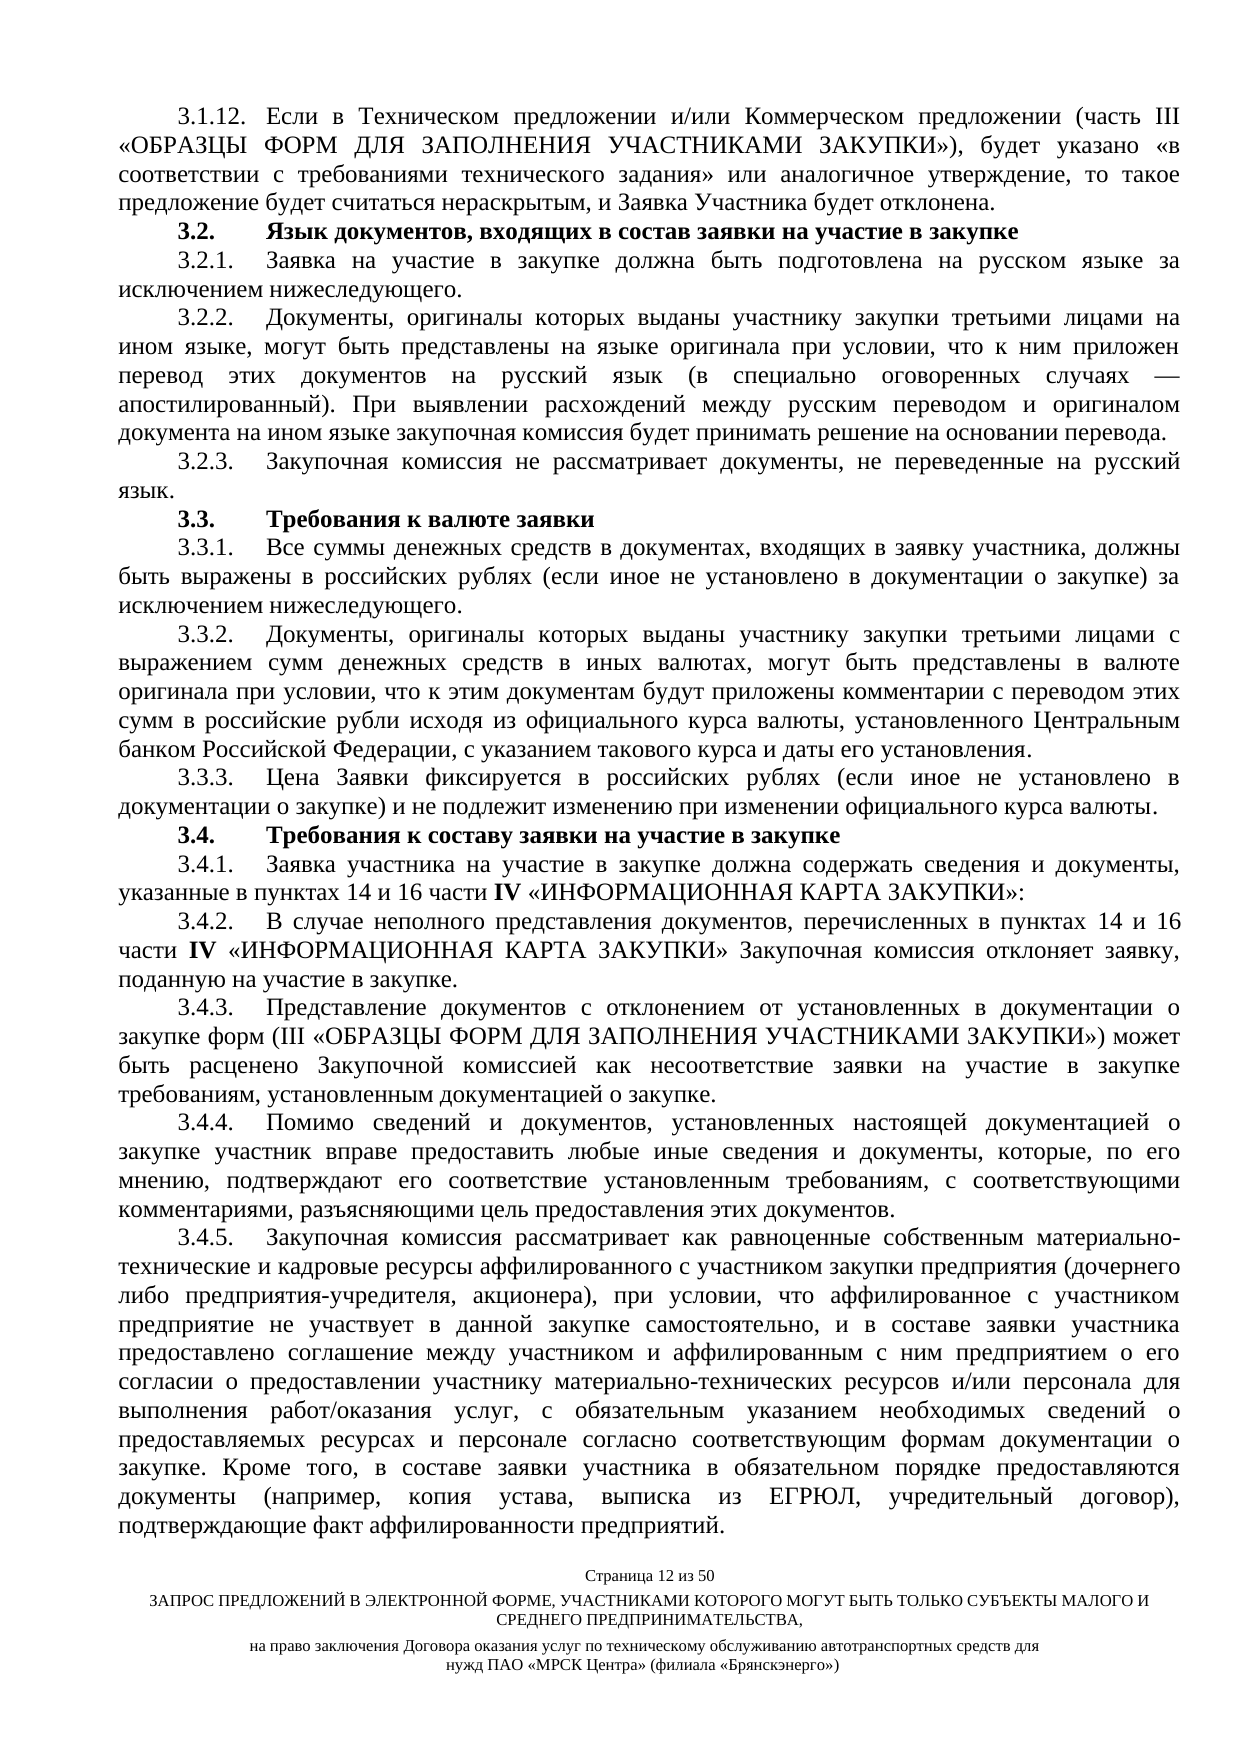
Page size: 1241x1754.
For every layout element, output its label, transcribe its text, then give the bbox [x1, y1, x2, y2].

subtitle Закупочная комиссия рассматривает как равноценные собственным материально-технические и кадровые ресурсы аффилированного с участником закупки предприятия (дочернего либо предприятия-учредителя, акционера), при условии, что аффилированное с участником предприятие не участвует в данной закупке самостоятельно, и в составе заявки участника предоставлено соглашение между участником и аффилированным с ним предприятием о его согласии о предоставлении участнику материально-технических ресурсов и/или персонала для выполнения работ/оказания услуг, с обязательным указанием необходимых сведений о предоставляемых ресурсах и персонале согласно соответствующим формам документации о закупке. Кроме того, в составе заявки участника в обязательном порядке предоставляются документы (например, копия устава, выписка из ЕГРЮЛ, учредительный договор), подтверждающие факт аффилированности предприятий. [118, 1222, 1181, 1539]
subtitle Цена Заявки фиксируется в российских рублях (если иное не установлено в документации о закупке) и не подлежит изменению при изменении официального курса валюты. [118, 762, 1181, 820]
subtitle Язык документов, входящих в состав заявки на участие в закупке [118, 216, 1181, 245]
subtitle Документы, оригиналы которых выданы участнику закупки третьими лицами на ином языке, могут быть представлены на языке оригинала при условии, что к ним приложен перевод этих документов на русский язык (в специально оговоренных случаях — апостилированный). При выявлении расхождений между русским переводом и оригиналом документа на ином языке закупочная комиссия будет принимать решение на основании перевода. [118, 302, 1181, 446]
subtitle Все суммы денежных средств в документах, входящих в заявку участника, должны быть выражены в российских рублях (если иное не установлено в документации о закупке) за исключением нижеследующего. [118, 532, 1181, 619]
subtitle В случае неполного представления документов, перечисленных в пунктах 14 и 16 части IV «ИНФОРМАЦИОННАЯ КАРТА ЗАКУПКИ» Закупочная комиссия отклоняет заявку, поданную на участие в закупке. [118, 906, 1181, 992]
subtitle Документы, оригиналы которых выданы участнику закупки третьими лицами с выражением сумм денежных средств в иных валютах, могут быть представлены в валюте оригинала при условии, что к этим документам будут приложены комментарии с переводом этих сумм в российские рубли исходя из официального курса валюты, установленного Центральным банком Российской Федерации, с указанием такового курса и даты его установления. [118, 619, 1181, 762]
subtitle Помимо сведений и документов, установленных настоящей документацией о закупке участник вправе предоставить любые иные сведения и документы, которые, по его мнению, подтверждают его соответствие установленным требованиям, с соответствующими комментариями, разъясняющими цель предоставления этих документов. [118, 1107, 1181, 1222]
subtitle Если в Техническом предложении и/или Коммерческом предложении (часть III «ОБРАЗЦЫ ФОРМ ДЛЯ ЗАПОЛНЕНИЯ УЧАСТНИКАМИ ЗАКУПКИ»), будет указано «в соответствии с требованиями технического задания» или аналогичное утверждение, то такое предложение будет считаться нераскрытым, и Заявка Участника будет отклонена. [118, 101, 1181, 216]
subtitle Требования к валюте заявки [118, 504, 1181, 532]
subtitle Представление документов с отклонением от установленных в документации о закупке форм (III «ОБРАЗЦЫ ФОРМ ДЛЯ ЗАПОЛНЕНИЯ УЧАСТНИКАМИ ЗАКУПКИ») может быть расценено Закупочной комиссией как несоответствие заявки на участие в закупке требованиям, установленным документацией о закупке. [118, 992, 1181, 1107]
subtitle Заявка на участие в закупке должна быть подготовлена на русском языке за исключением нижеследующего. [118, 245, 1181, 302]
subtitle Требования к составу заявки на участие в закупке [118, 820, 1181, 849]
subtitle Заявка участника на участие в закупке должна содержать сведения и документы, указанные в пунктах 14 и 16 части IV «ИНФОРМАЦИОННАЯ КАРТА ЗАКУПКИ»: [118, 849, 1181, 906]
subtitle Закупочная комиссия не рассматривает документы, не переведенные на русский язык. [118, 446, 1181, 504]
